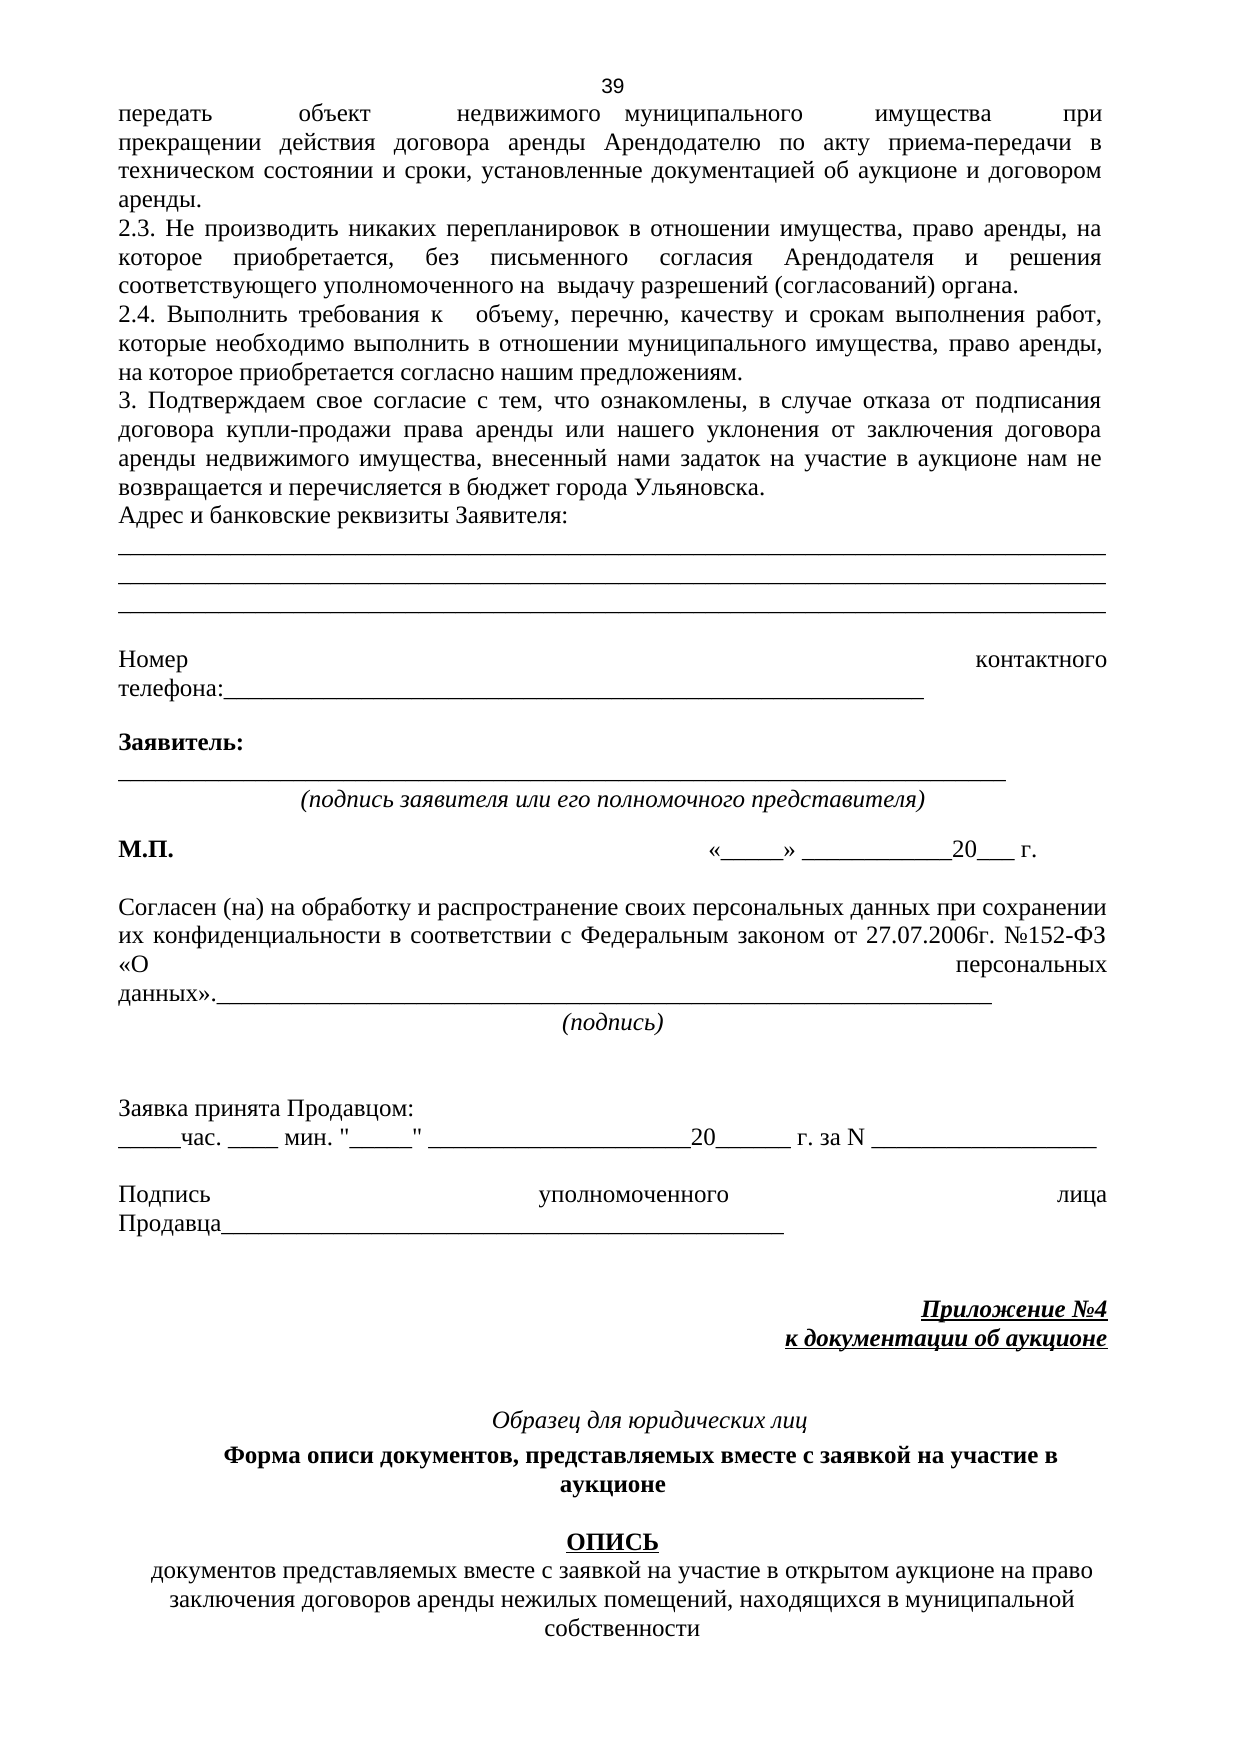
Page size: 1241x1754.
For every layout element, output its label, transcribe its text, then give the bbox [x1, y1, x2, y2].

text Согласен (на) на обработку и распространение своих персональных данных при сохранении их конфиденциальности в соответствии с Федеральным законом от 27.07.2006г. №152-ФЗ «О персональных данных».______________________________________________________________ [118, 892, 1107, 1007]
text 2.4. Выполнить требования к объему, перечню, качеству и срокам выполнения работ, которые необходимо выполнить в отношении муниципального имущества, право аренды, на которое приобретается согласно нашим предложениям. [118, 299, 1103, 385]
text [118, 98, 1103, 213]
text к документации об аукционе [118, 1323, 1107, 1352]
text М.П. «_____» ____________20___ г. [118, 834, 1107, 863]
text _____час. ____ мин. "_____" _____________________20______ г. за N __________________ [118, 1122, 1107, 1151]
text документов представляемых вместе с заявкой на участие в открытом аукционе на право заключения договоров аренды нежилых помещений, находящихся в муниципальной собственности [137, 1556, 1107, 1642]
text (подпись заявителя или его полномочного представителя) [118, 784, 1107, 813]
text Приложение №4 [118, 1294, 1107, 1323]
subtitle Образец для юридических лиц [118, 1406, 1107, 1434]
text Форма описи документов, представляемых вместе с заявкой на участие в аукционе [118, 1441, 1107, 1498]
text Подпись уполномоченного лица Продавца_____________________________________________ [118, 1179, 1107, 1237]
text (подпись) [118, 1007, 1107, 1036]
text Адрес и банковские реквизиты Заявителя: _____________________________________________________________________________________________________________________________________________________________________________________________________________________________________________ [118, 500, 1107, 615]
text Заявка принята Продавцом: [118, 1093, 1107, 1122]
text Номер контактного телефона:________________________________________________________ [118, 644, 1107, 702]
text 2.3. Не производить никаких перепланировок в отношении имущества, право аренды, на которое приобретается, без письменного согласия Арендодателя и решения соответствующего уполномоченного на выдачу разрешений (согласований) органа. [118, 213, 1103, 299]
text ОПИСЬ [118, 1527, 1107, 1556]
text 3. Подтверждаем свое согласие с тем, что ознакомлены, в случае отказа от подписания договора купли-продажи права аренды или нашего уклонения от заключения договора аренды недвижимого имущества, внесенный нами задаток на участие в аукционе нам не возвращается и перечисляется в бюджет города Ульяновска. [118, 385, 1103, 500]
text Заявитель: _______________________________________________________________________ [118, 727, 1107, 784]
